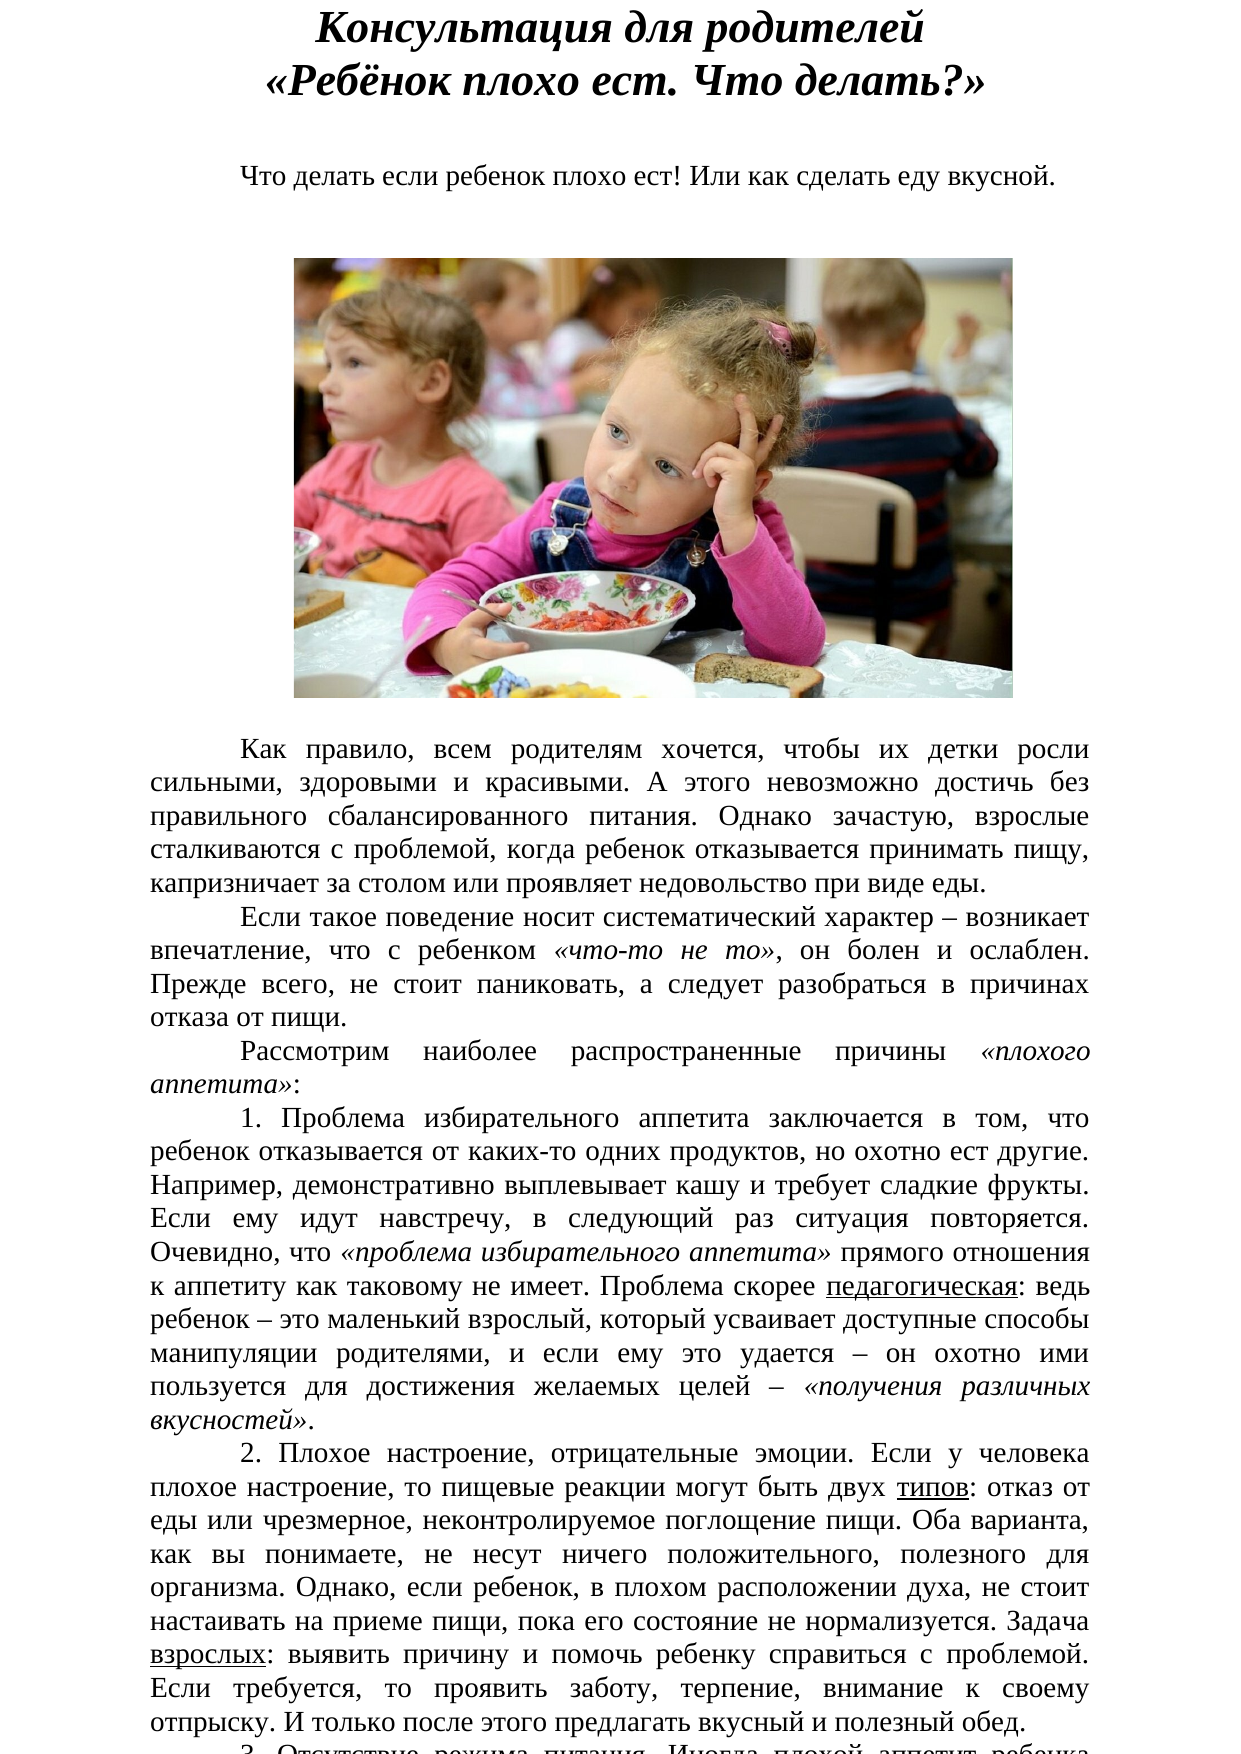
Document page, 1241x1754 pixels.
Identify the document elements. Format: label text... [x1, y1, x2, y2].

picture [293, 258, 1013, 698]
text Если такое поведение носит систематический характер – возникает впечатление, что с ребенком «что-то не то», он болен и ослаблен. Прежде всего, не стоит паниковать, а следует разобраться в причинах отказа от пищи. [150, 899, 1090, 1033]
text 2. Плохое настроение, отрицательные эмоции. Если у человека плохое настроение, то пищевые реакции могут быть двух типов: отказ от еды или чрезмерное, неконтролируемое поглощение пищи. Оба варианта, как вы понимаете, не несут ничего положительного, полезного для организма. Однако, если ребенок, в плохом расположении духа, не стоит настаивать на приеме пищи, пока его состояние не нормализуется. Задача взрослых: выявить причину и помочь ребенку справиться с проблемой. Если требуется, то проявить заботу, терпение, внимание к своему отпрыску. И только после этого предлагать вкусный и полезный обед. [150, 1435, 1090, 1737]
text «Ребёнок плохо ест. Что делать?» [150, 53, 1090, 105]
text Рассмотрим наиболее распространенные причины «плохого аппетита»: [150, 1033, 1090, 1100]
text 1. Проблема избирательного аппетита заключается в том, что ребенок отказывается от каких-то одних продуктов, но охотно ест другие. Например, демонстративно выплевывает кашу и требует сладкие фрукты. Если ему идут навстречу, в следующий раз ситуация повторяется. Очевидно, что «проблема избирательного аппетита» прямого отношения к аппетиту как таковому не имеет. Проблема скорее педагогическая: ведь ребенок – это маленький взрослый, который усваивает доступные способы манипуляции родителями, и если ему это удается – он охотно ими пользуется для достижения желаемых целей – «получения различных вкусностей». [150, 1100, 1090, 1435]
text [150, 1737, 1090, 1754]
text Что делать если ребенок плохо ест! Или как сделать еду вкусной. [150, 158, 1090, 192]
text Консультация для родителей [150, 0, 1090, 53]
text Как правило, всем родителям хочется, чтобы их детки росли сильными, здоровыми и красивыми. А этого невозможно достичь без правильного сбалансированного питания. Однако зачастую, взрослые сталкиваются с проблемой, когда ребенок отказывается принимать пищу, капризничает за столом или проявляет недовольство при виде еды. [150, 731, 1090, 899]
